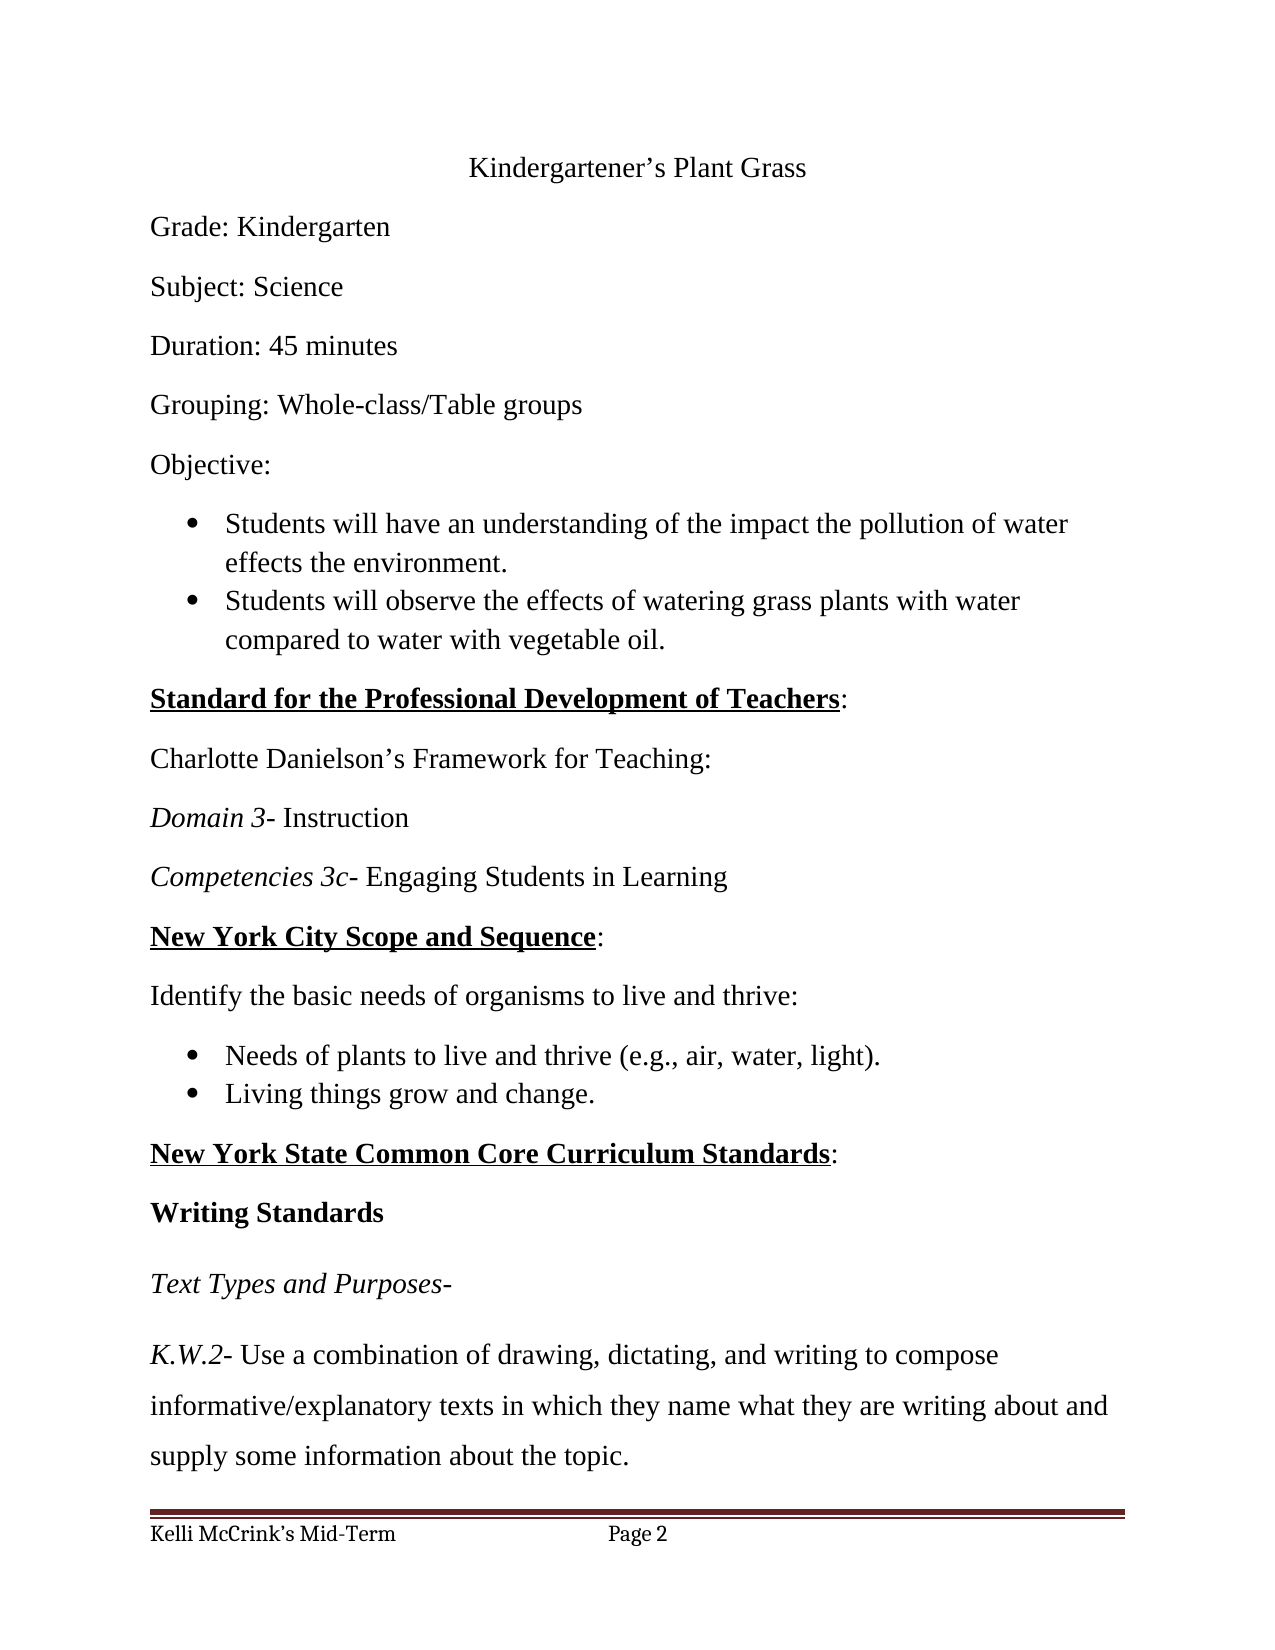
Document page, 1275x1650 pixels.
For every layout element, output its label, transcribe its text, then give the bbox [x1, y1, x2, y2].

text Duration: 45 minutes [150, 328, 1125, 362]
text Domain 3- Instruction [150, 800, 1125, 834]
text Charlotte Danielson’s Framework for Teaching: [150, 741, 1125, 774]
list Living things grow and change. [187, 1076, 1125, 1110]
text Grade: Kindergarten [150, 209, 1125, 243]
list Students will observe the effects of watering grass plants with water compared to water with vegetable oil. [187, 583, 1125, 656]
text Subject: Science [150, 269, 1125, 302]
text Standard for the Professional Development of Teachers: [150, 681, 1125, 715]
text Writing Standards [150, 1195, 1125, 1229]
text Kindergartener’s Plant Grass [150, 150, 1125, 183]
text Text Types and Purposes- [150, 1266, 1125, 1300]
text Identify the basic needs of organisms to live and thrive: [150, 978, 1125, 1012]
text Grouping: Whole-class/Table groups [150, 387, 1125, 421]
list Students will have an understanding of the impact the pollution of water effects the environment. [187, 506, 1125, 578]
text Objective: [150, 447, 1125, 480]
text Competencies 3c- Engaging Students in Learning [150, 859, 1125, 893]
text New York City Scope and Sequence: [150, 919, 1125, 952]
text New York State Common Core Curriculum Standards: [150, 1136, 1125, 1169]
text K.W.2- Use a combination of drawing, dictating, and writing to compose informative/explanatory texts in which they name what they are writing about and supply some information about the topic. [150, 1337, 1125, 1472]
list Needs of plants to live and thrive (e.g., air, water, light). [187, 1038, 1125, 1071]
